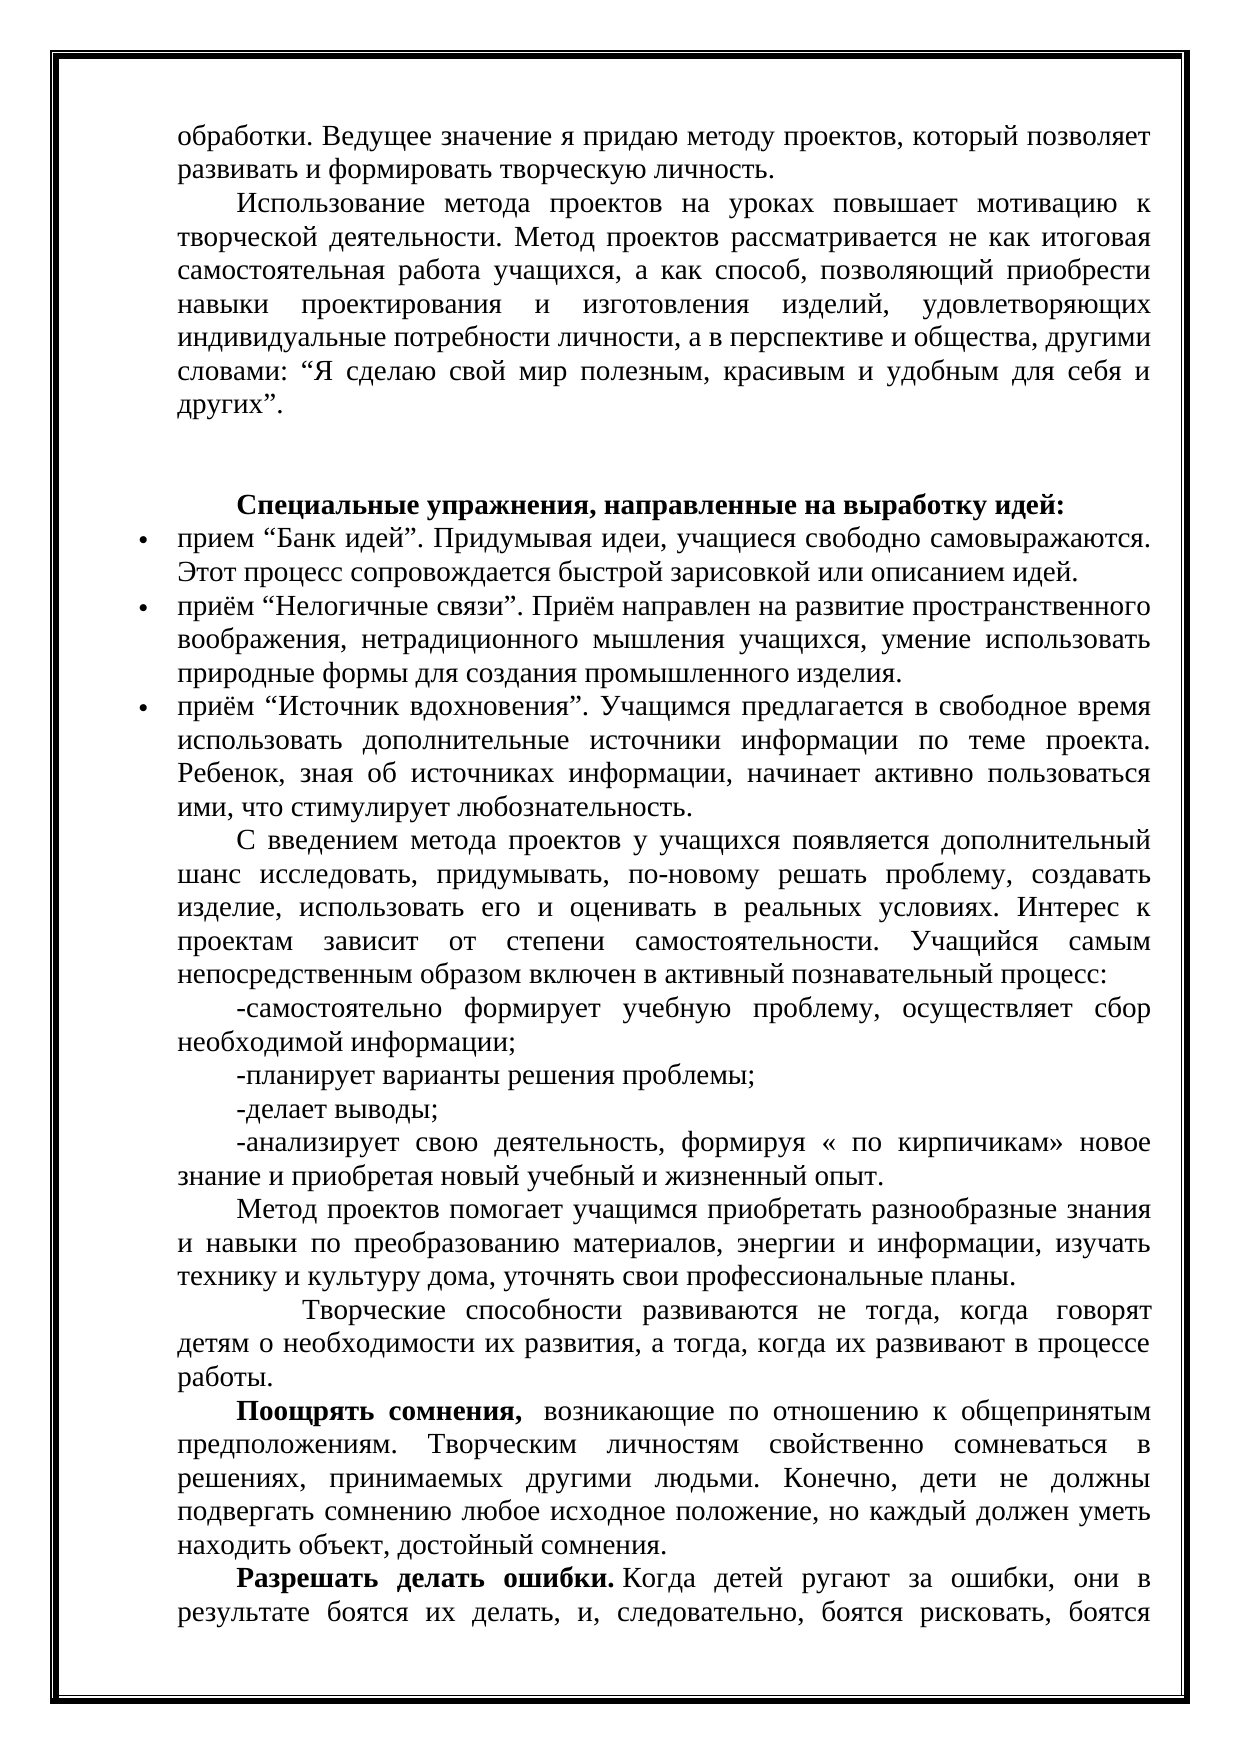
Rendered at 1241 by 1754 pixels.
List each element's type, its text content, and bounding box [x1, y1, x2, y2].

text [177, 1560, 1152, 1627]
text -делает выводы; [177, 1091, 1152, 1124]
text Творческие способности развиваются не тогда, когда говорят детям о необходимости их развития, а тогда, когда их развивают в процессе работы. [177, 1292, 1152, 1393]
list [139, 118, 1152, 185]
text Специальные упражнения, направленные на выработку идей: [177, 487, 1152, 521]
text С введением метода проектов у учащихся появляется дополнительный шанс исследовать, придумывать, по-новому решать проблему, создавать изделие, использовать его и оценивать в реальных условиях. Интерес к проектам зависит от степени самостоятельности. Учащийся самым непосредственным образом включен в активный познавательный процесс: [177, 822, 1152, 990]
text Использование метода проектов на уроках повышает мотивацию к творческой деятельности. Метод проектов рассматривается не как итоговая самостоятельная работа учащихся, а как способ, позволяющий приобрести навыки проектирования и изготовления изделий, удовлетворяющих индивидуальные потребности личности, а в перспективе и общества, другими словами: “Я сделаю свой мир полезным, красивым и удобным для себя и других”. [177, 185, 1152, 420]
text Метод проектов помогает учащимся приобретать разнообразные знания и навыки по преобразованию материалов, энергии и информации, изучать технику и культуру дома, уточнять свои профессиональные планы. [177, 1191, 1152, 1292]
list прием “Банк идей”. Придумывая идеи, учащиеся свободно самовыражаются. Этот процесс сопровождается быстрой зарисовкой или описанием идей. [139, 521, 1152, 588]
text -самостоятельно формирует учебную проблему, осуществляет сбор необходимой информации; [177, 990, 1152, 1057]
list приём “Нелогичные связи”. Приём направлен на развитие пространственного воображения, нетрадиционного мышления учащихся, умение использовать природные формы для создания промышленного изделия. [139, 588, 1152, 688]
text -планирует варианты решения проблемы; [177, 1057, 1152, 1091]
text Поощрять сомнения, возникающие по отношению к общепринятым предположениям. Творческим личностям свойственно сомневаться в решениях, принимаемых другими людьми. Конечно, дети не должны подвергать сомнению любое исходное положение, но каждый должен уметь находить объект, достойный сомнения. [177, 1393, 1152, 1560]
text -анализирует свою деятельность, формируя « по кирпичикам» новое знание и приобретая новый учебный и жизненный опыт. [177, 1124, 1152, 1191]
list приём “Источник вдохновения”. Учащимся предлагается в свободное время использовать дополнительные источники информации по теме проекта. Ребенок, зная об источниках информации, начинает активно пользоваться ими, что стимулирует любознательность. [139, 688, 1152, 822]
